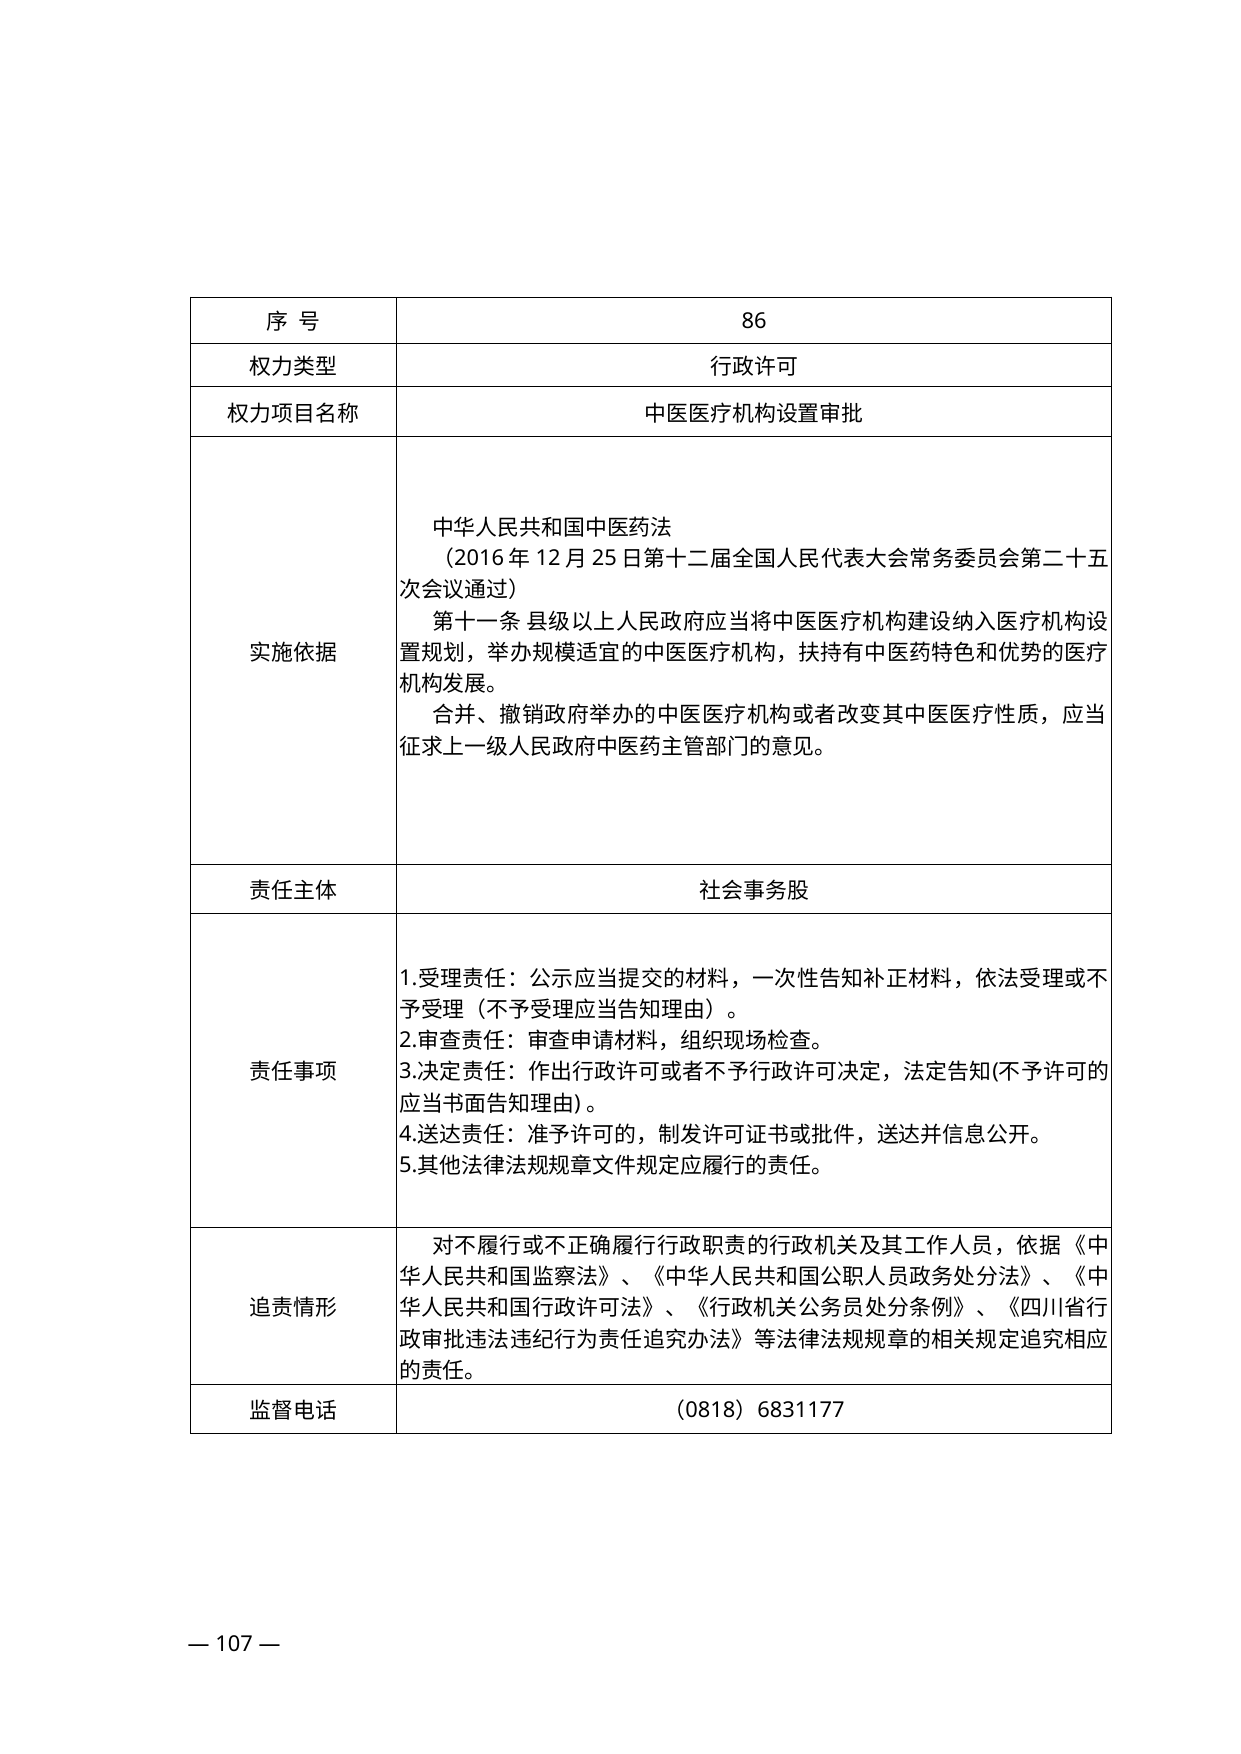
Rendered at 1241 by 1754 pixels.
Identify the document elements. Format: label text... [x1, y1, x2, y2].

table_cell 对不履行或不正确履行行政职责的行政机关及其工作人员，依据《中华人民共和国监察法》、《中华人民共和国公职人员政务处分法》、《中华人民共和国行政许可法》、《行政机关公务员处分条例》、《四川省行政审批违法违纪行为责任追究办法》等法律法规规章的相关规定追究相应的责任。 [397, 1228, 1111, 1384]
table_cell 实施依据 [191, 437, 396, 864]
table_cell 权力类型 [191, 344, 396, 386]
table_cell 责任主体 [191, 865, 396, 912]
table_cell 权力项目名称 [191, 387, 396, 436]
table_cell 追责情形 [191, 1228, 396, 1384]
table_cell 1.受理责任：公示应当提交的材料，一次性告知补正材料，依法受理或不予受理（不予受理应当告知理由）。 2.审查责任：审查申请材料，组织现场检查。 3.决定责任：作出行政许可或者不予行政许可决定，法定告知(不予许可的应当书面告知理由) 。 4.送达责任：准予许可的，制发许可证书或批件，送达并信息公开。 5.其他法律法规规章文件规定应履行的责任。 [397, 914, 1111, 1227]
table_cell 行政许可 [397, 344, 1111, 386]
table_header 序 号 [191, 298, 396, 343]
table_cell 中华人民共和国中医药法 （2016年12月25日第十二届全国人民代表大会常务委员会第二十五次会议通过） 第十一条 县级以上人民政府应当将中医医疗机构建设纳入医疗机构设置规划，举办规模适宜的中医医疗机构，扶持有中医药特色和优势的医疗机构发展。 合并、撤销政府举办的中医医疗机构或者改变其中医医疗性质，应当征求上一级人民政府中医药主管部门的意见。 [397, 437, 1111, 864]
table_cell 社会事务股 [397, 865, 1111, 912]
table_cell 中医医疗机构设置审批 [397, 387, 1111, 436]
table_cell 监督电话 [191, 1385, 396, 1433]
table_cell 责任事项 [191, 914, 396, 1227]
table_header 86 [397, 298, 1111, 343]
table_cell （0818）6831177 [397, 1385, 1111, 1433]
